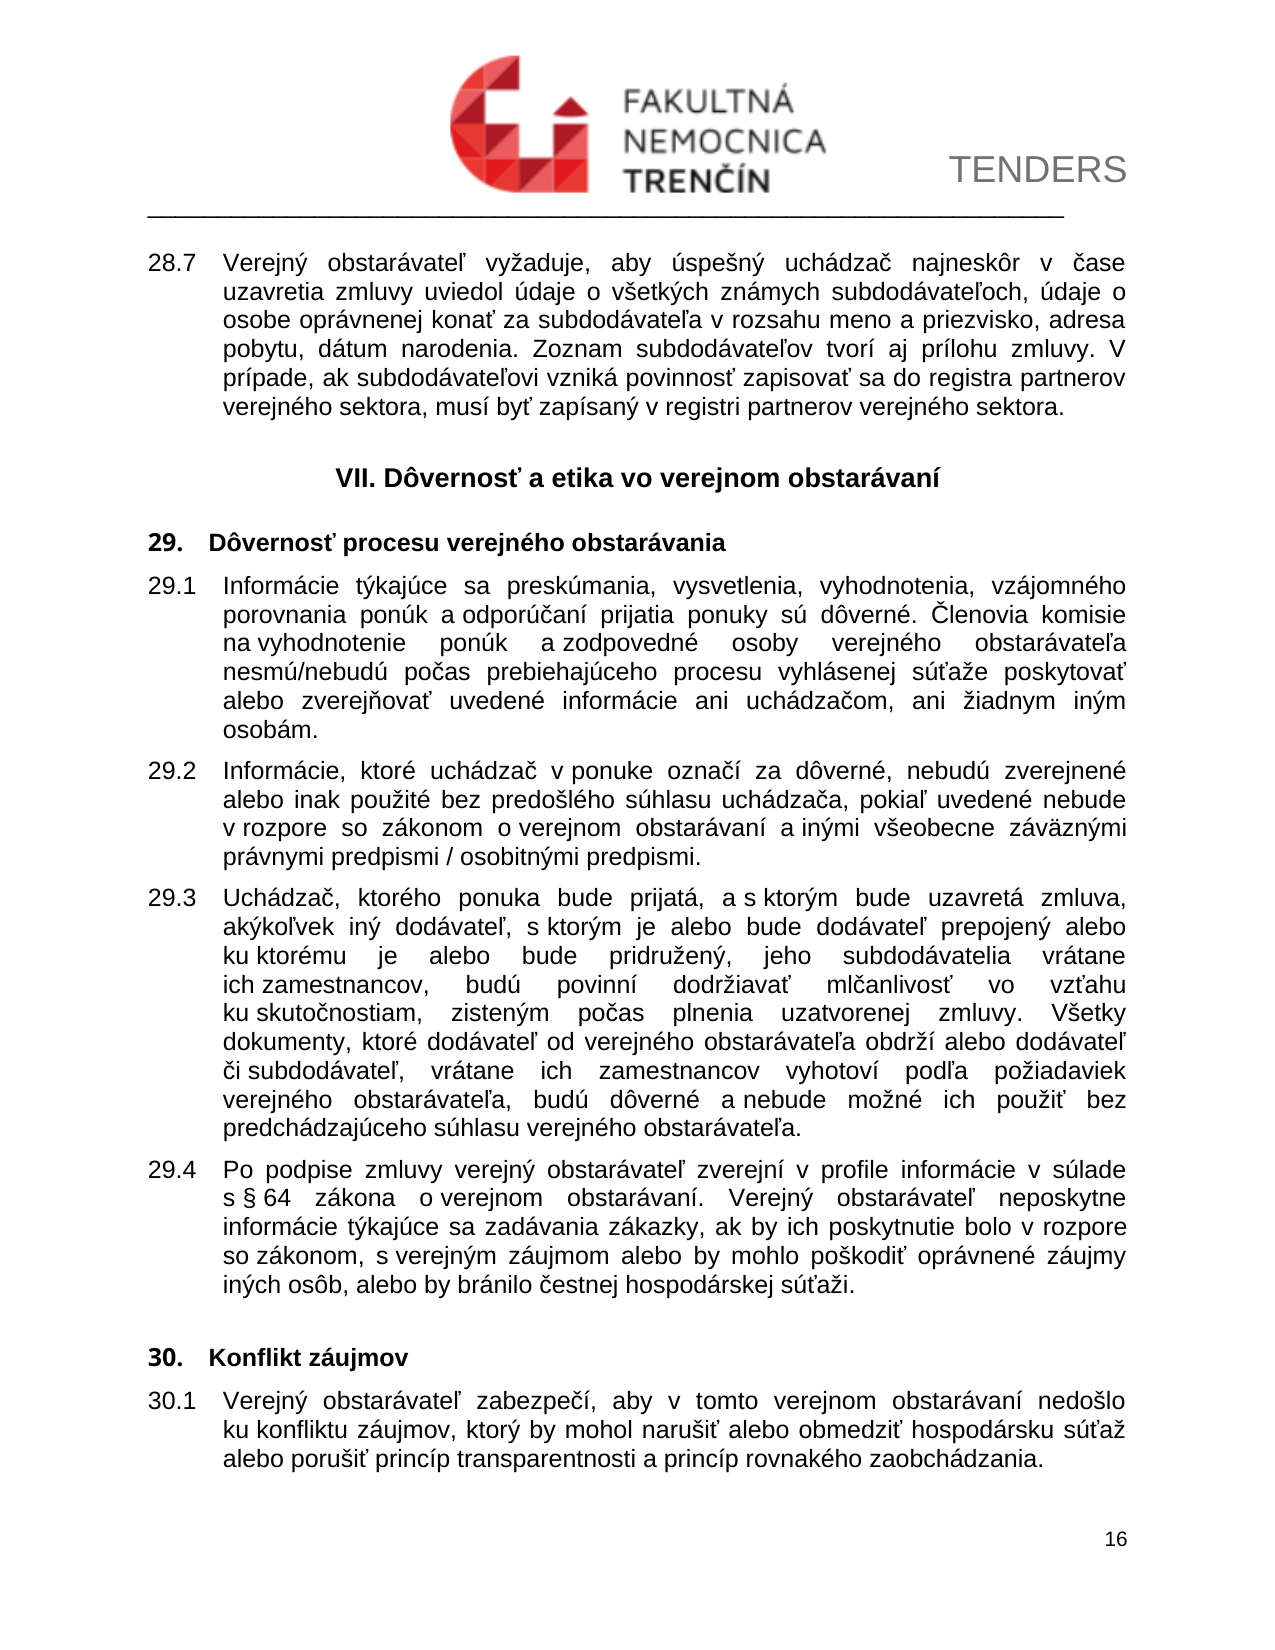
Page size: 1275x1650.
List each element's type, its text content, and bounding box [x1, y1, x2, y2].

subtitle Dôvernosť procesu verejného obstarávania [148, 524, 1127, 558]
subtitle Verejný obstarávateľ vyžaduje, aby úspešný uchádzač najneskôr v čase uzavretia zmluvy uviedol údaje o všetkých známych subdodávateľoch, údaje o osobe oprávnenej konať za subdodávateľa v rozsahu meno a priezvisko, adresa pobytu, dátum narodenia. Zoznam subdodávateľov tvorí aj prílohu zmluvy. V prípade, ak subdodávateľovi vzniká povinnosť zapisovať sa do registra partnerov verejného sektora, musí byť zapísaný v registri partnerov verejného sektora. [148, 248, 1127, 421]
subtitle Informácie, ktoré uchádzač v ponuke označí za dôverné, nebudú zverejnené alebo inak použité bez predošlého súhlasu uchádzača, pokiaľ uvedené nebude v rozpore so zákonom o verejnom obstarávaní a inými všeobecne záväznými právnymi predpismi / osobitnými predpismi. [148, 756, 1127, 871]
subtitle Po podpise zmluvy verejný obstarávateľ zverejní v profile informácie v súlade s § 64 zákona o verejnom obstarávaní. Verejný obstarávateľ neposkytne informácie týkajúce sa zadávania zákazky, ak by ich poskytnutie bolo v rozpore so zákonom, s verejným záujmom alebo by mohlo poškodiť oprávnené záujmy iných osôb, alebo by bránilo čestnej hospodárskej súťaži. [148, 1154, 1127, 1298]
subtitle Konflikt záujmov [148, 1339, 1127, 1374]
subtitle Uchádzač, ktorého ponuka bude prijatá, a s ktorým bude uzavretá zmluva, akýkoľvek iný dodávateľ, s ktorým je alebo bude dodávateľ prepojený alebo ku ktorému je alebo bude pridružený, jeho subdodávatelia vrátane ich zamestnancov, budú povinní dodržiavať mlčanlivosť vo vzťahu ku skutočnostiam, zisteným počas plnenia uzatvorenej zmluvy. Všetky dokumenty, ktoré dodávateľ od verejného obstarávateľa obdrží alebo dodávateľ či subdodávateľ, vrátane ich zamestnancov vyhotoví podľa požiadaviek verejného obstarávateľa, budú dôverné a nebude možné ich použiť bez predchádzajúceho súhlasu verejného obstarávateľa. [148, 883, 1127, 1142]
subtitle Informácie týkajúce sa preskúmania, vysvetlenia, vyhodnotenia, vzájomného porovnania ponúk a odporúčaní prijatia ponuky sú dôverné. Členovia komisie na vyhodnotenie ponúk a zodpovedné osoby verejného obstarávateľa nesmú/nebudú počas prebiehajúceho procesu vyhlásenej súťaže poskytovať alebo zverejňovať uvedené informácie ani uchádzačom, ani žiadnym iným osobám. [148, 571, 1127, 743]
subtitle VII. Dôvernosť a etika vo verejnom obstarávaní [148, 462, 1127, 493]
picture [446, 37, 834, 215]
subtitle Verejný obstarávateľ zabezpečí, aby v tomto verejnom obstarávaní nedošlo ku konfliktu záujmov, ktorý by mohol narušiť alebo obmedziť hospodársku súťaž alebo porušiť princíp transparentnosti a princíp rovnakého zaobchádzania. [148, 1386, 1127, 1472]
